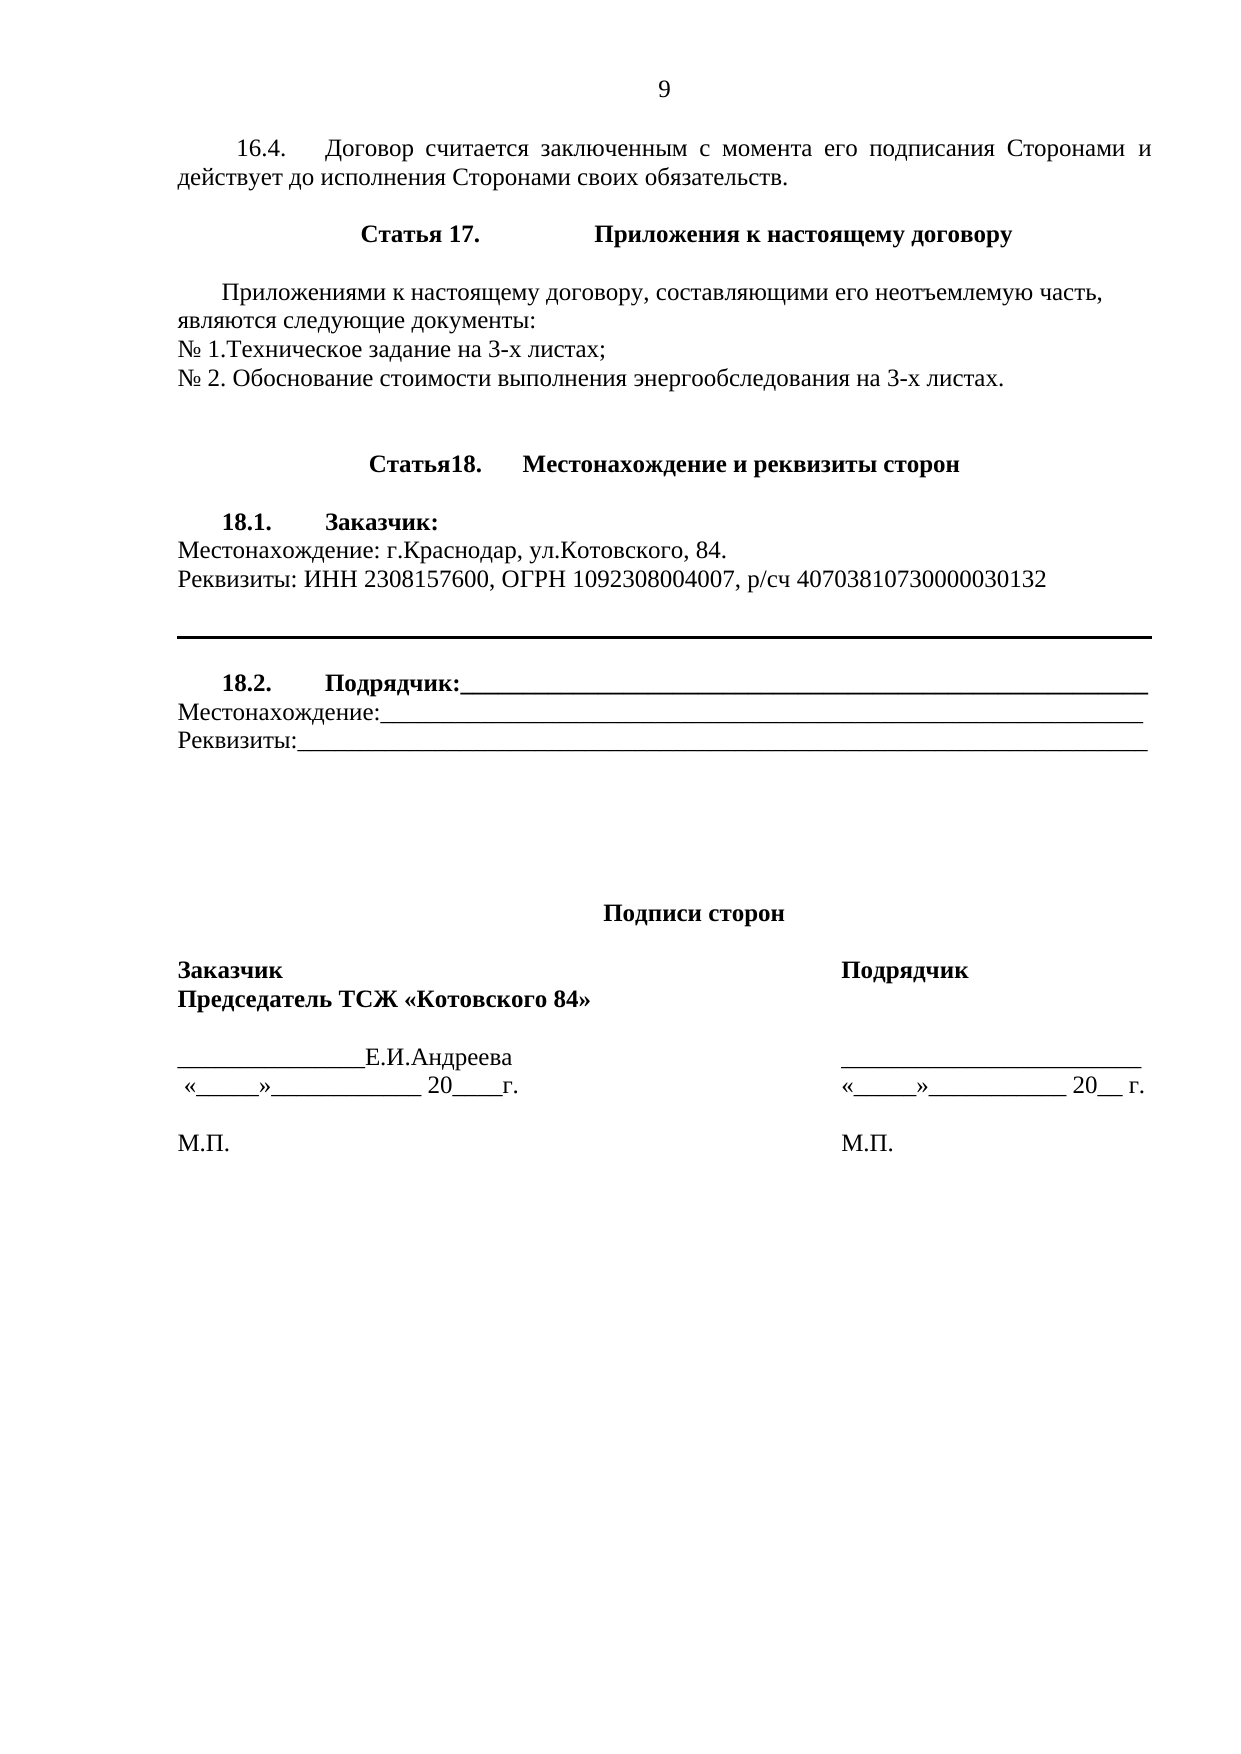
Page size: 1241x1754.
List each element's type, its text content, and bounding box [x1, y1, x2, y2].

text Реквизиты: ИНН 2308157600, ОГРН 1092308004007, р/сч 40703810730000030132 [177, 564, 1152, 593]
text 18.2. Подрядчик:_______________________________________________________ [177, 668, 1152, 697]
text № 1.Техническое задание на 3-х листах; [177, 334, 1152, 363]
text Статья18. Местонахождение и реквизиты сторон [177, 449, 1152, 478]
text 16.4. Договор считается заключенным с момента его подписания Сторонами и действует до исполнения Сторонами своих обязательств. [177, 133, 1152, 190]
text Местонахождение:_____________________________________________________________ [177, 697, 1152, 726]
text М.П. М.П. [177, 1128, 1152, 1157]
text Заказчик Подрядчик [177, 956, 1152, 984]
text Статья 17. Приложения к настоящему договору [221, 219, 1152, 248]
text 18.1. Заказчик: [177, 507, 1152, 535]
text № 2. Обоснование стоимости выполнения энергообследования на 3-х листах. [177, 363, 1152, 392]
text «_____»____________ 20____г. «_____»___________ 20__ г. [177, 1071, 1152, 1099]
text _______________Е.И.Андреева ________________________ [177, 1042, 1152, 1071]
text Реквизиты:____________________________________________________________________ [177, 726, 1152, 754]
text Подписи сторон [177, 898, 1152, 927]
text Председатель ТСЖ «Котовского 84» [177, 984, 1152, 1013]
text Приложениями к настоящему договору, составляющими его неотъемлемую часть, являются следующие документы: [177, 277, 1152, 334]
text Местонахождение: г.Краснодар, ул.Котовского, 84. [177, 535, 1152, 564]
